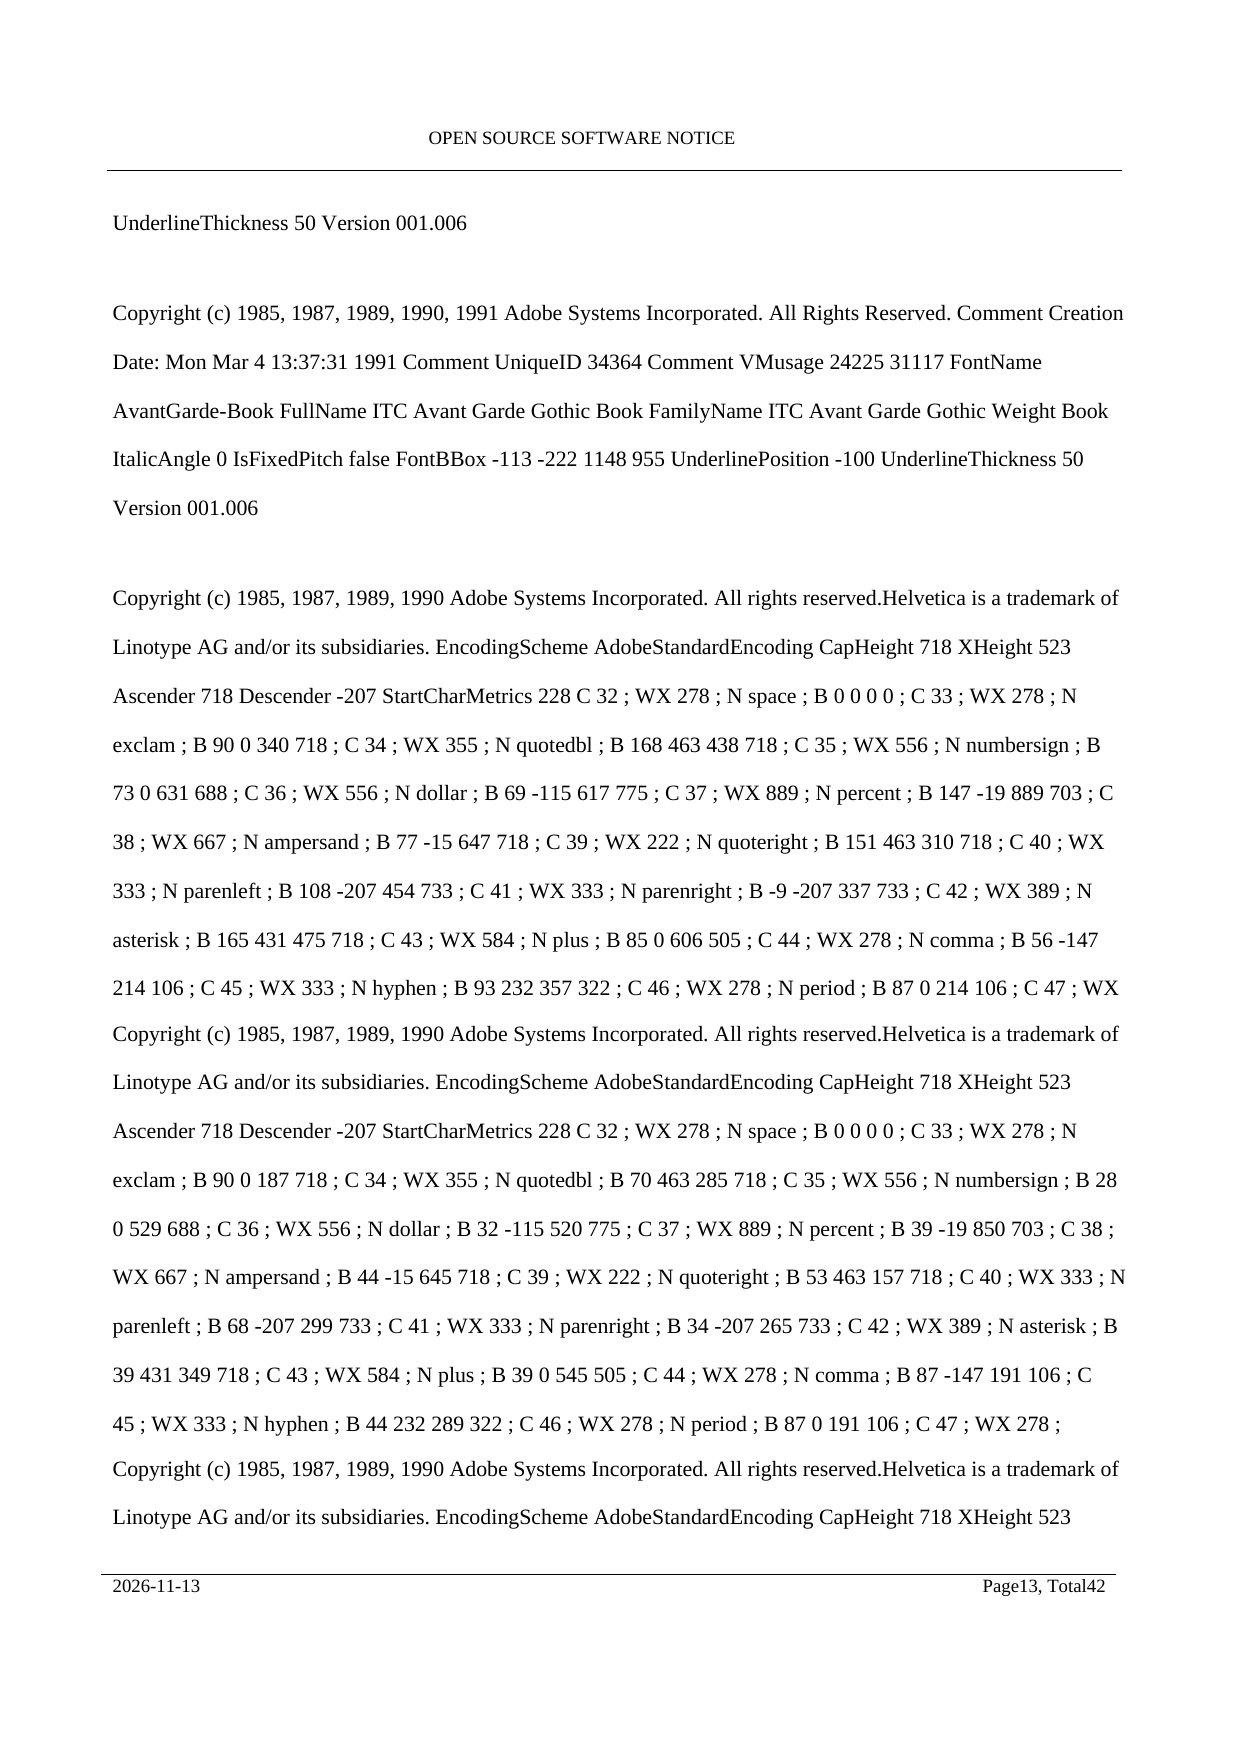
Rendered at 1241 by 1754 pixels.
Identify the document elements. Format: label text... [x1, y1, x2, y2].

text Copyright (c) 1985, 1987, 1989, 1990 Adobe Systems Incorporated. All rights reserved.Helvetica is a trademark of Linotype AG and/or its subsidiaries. EncodingScheme AdobeStandardEncoding CapHeight 718 XHeight 523 Ascender 718 Descender -207 StartCharMetrics 228 C 32 ; WX 278 ; N space ; B 0 0 0 0 ; C 33 ; WX 278 ; N exclam ; B 90 0 340 718 ; C 34 ; WX 355 ; N quotedbl ; B 168 463 438 718 ; C 35 ; WX 556 ; N numbersign ; B 73 0 631 688 ; C 36 ; WX 556 ; N dollar ; B 69 -115 617 775 ; C 37 ; WX 889 ; N percent ; B 147 -19 889 703 ; C 38 ; WX 667 ; N ampersand ; B 77 -15 647 718 ; C 39 ; WX 222 ; N quoteright ; B 151 463 310 718 ; C 40 ; WX 333 ; N parenleft ; B 108 -207 454 733 ; C 41 ; WX 333 ; N parenright ; B -9 -207 337 733 ; C 42 ; WX 389 ; N asterisk ; B 165 431 475 718 ; C 43 ; WX 584 ; N plus ; B 85 0 606 505 ; C 44 ; WX 278 ; N comma ; B 56 -147 214 106 ; C 45 ; WX 333 ; N hyphen ; B 93 232 357 322 ; C 46 ; WX 278 ; N period ; B 87 0 214 106 ; C 47 ; WX [112, 582, 1128, 1004]
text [112, 1452, 1128, 1533]
text Copyright (c) 1985, 1987, 1989, 1990, 1991 Adobe Systems Incorporated. All Rights Reserved. Comment Creation Date: Mon Mar 4 13:37:31 1991 Comment UniqueID 34364 Comment VMusage 24225 31117 FontName AvantGarde-Book FullName ITC Avant Garde Gothic Book FamilyName ITC Avant Garde Gothic Weight Book ItalicAngle 0 IsFixedPitch false FontBBox -113 -222 1148 955 UnderlinePosition -100 UnderlineThickness 50 Version 001.006 [112, 297, 1128, 524]
text Copyright (c) 1985, 1987, 1989, 1990 Adobe Systems Incorporated. All rights reserved.Helvetica is a trademark of Linotype AG and/or its subsidiaries. EncodingScheme AdobeStandardEncoding CapHeight 718 XHeight 523 Ascender 718 Descender -207 StartCharMetrics 228 C 32 ; WX 278 ; N space ; B 0 0 0 0 ; C 33 ; WX 278 ; N exclam ; B 90 0 187 718 ; C 34 ; WX 355 ; N quotedbl ; B 70 463 285 718 ; C 35 ; WX 556 ; N numbersign ; B 28 0 529 688 ; C 36 ; WX 556 ; N dollar ; B 32 -115 520 775 ; C 37 ; WX 889 ; N percent ; B 39 -19 850 703 ; C 38 ; WX 667 ; N ampersand ; B 44 -15 645 718 ; C 39 ; WX 222 ; N quoteright ; B 53 463 157 718 ; C 40 ; WX 333 ; N parenleft ; B 68 -207 299 733 ; C 41 ; WX 333 ; N parenright ; B 34 -207 265 733 ; C 42 ; WX 389 ; N asterisk ; B 39 431 349 718 ; C 43 ; WX 584 ; N plus ; B 39 0 545 505 ; C 44 ; WX 278 ; N comma ; B 87 -147 191 106 ; C 45 ; WX 333 ; N hyphen ; B 44 232 289 322 ; C 46 ; WX 278 ; N period ; B 87 0 191 106 ; C 47 ; WX 278 ; [112, 1017, 1128, 1439]
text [112, 206, 1128, 239]
